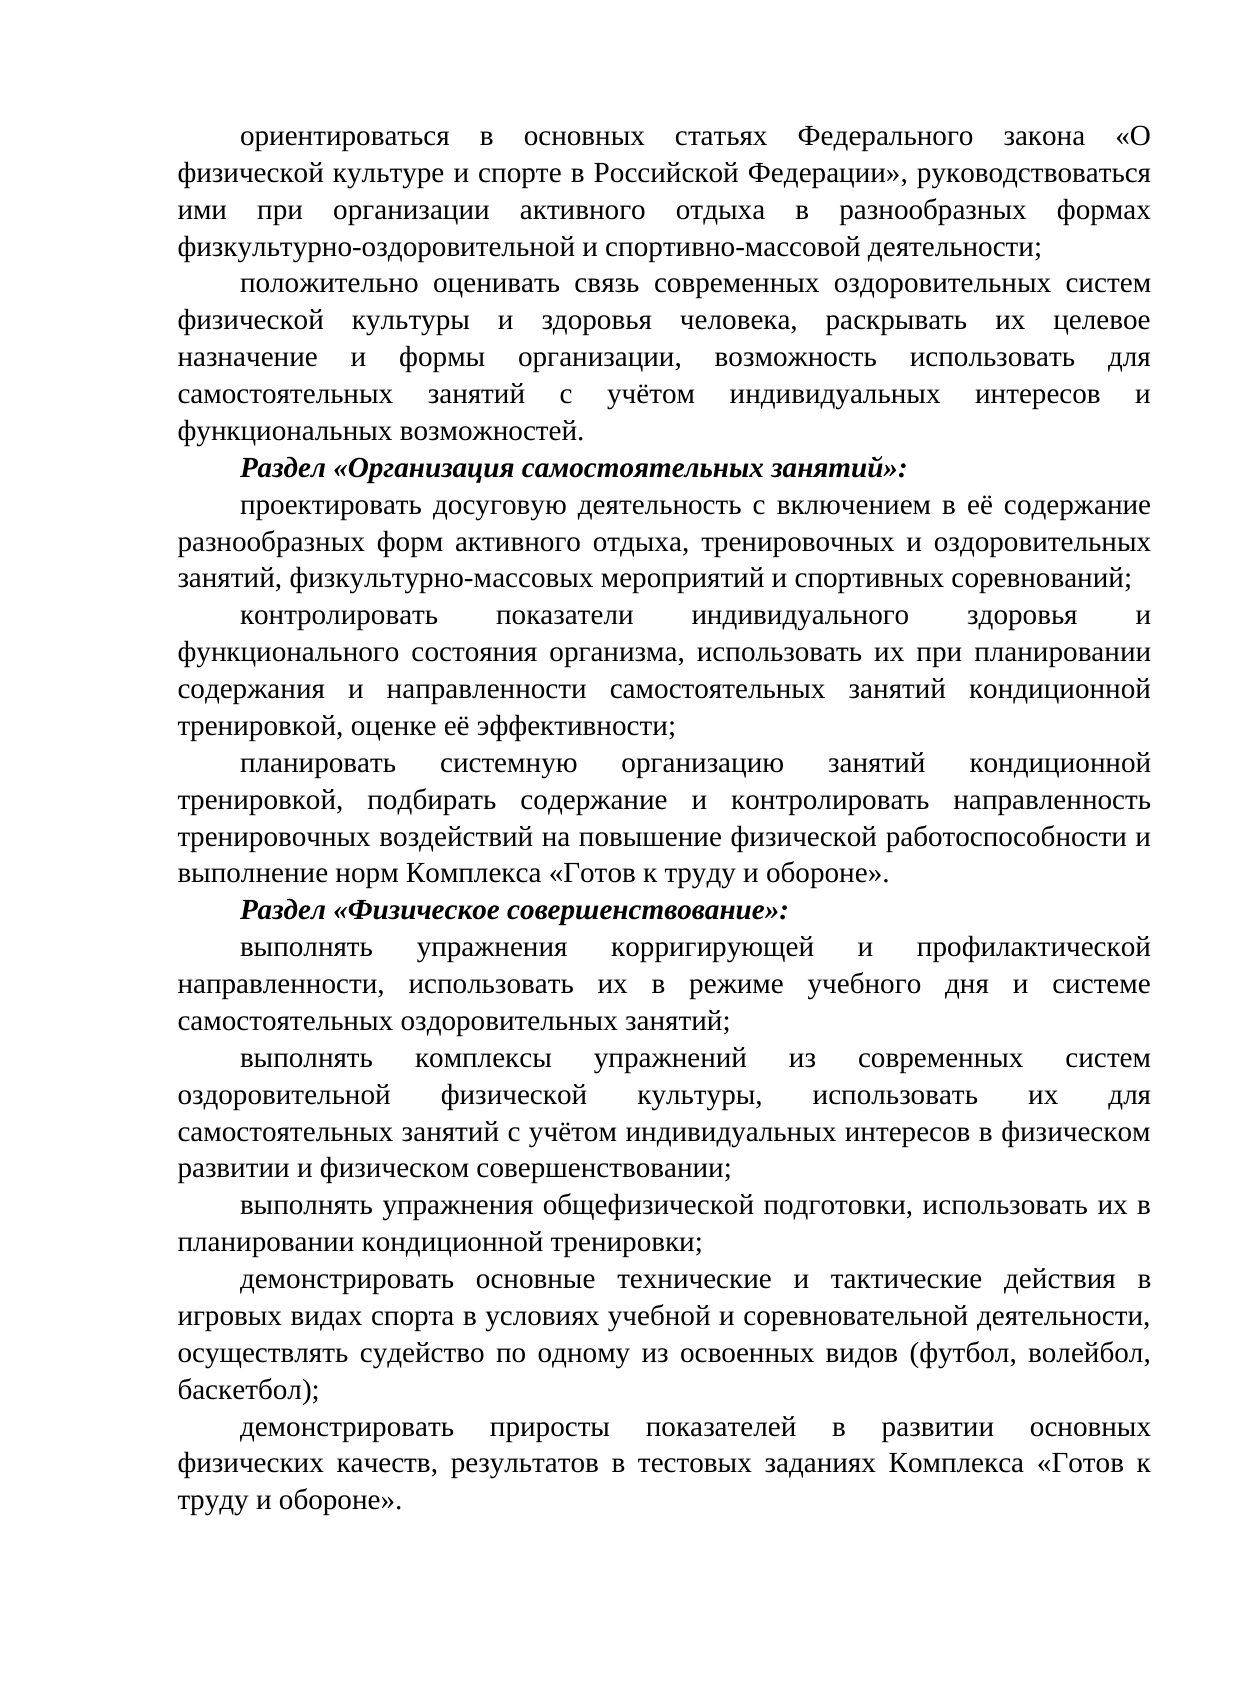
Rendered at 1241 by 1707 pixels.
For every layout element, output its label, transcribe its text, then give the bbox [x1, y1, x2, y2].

text выполнять упражнения корригирующей и профилактической направленности, использовать их в режиме учебного дня и системе самостоятельных оздоровительных занятий; [177, 929, 1152, 1037]
text проектировать досуговую деятельность с включением в её содержание разнообразных форм активного отдыха, тренировочных и оздоровительных занятий, физкультурно-массовых мероприятий и спортивных соревнований; [177, 487, 1152, 594]
text контролировать показатели индивидуального здоровья и функционального состояния организма, использовать их при планировании содержания и направленности самостоятельных занятий кондиционной тренировкой, оценке её эффективности; [177, 597, 1152, 742]
text положительно оценивать связь современных оздоровительных систем физической культуры и здоровья человека, раскрывать их целевое назначение и формы организации, возможность использовать для самостоятельных занятий с учётом индивидуальных интересов и функциональных возможностей. [177, 266, 1152, 447]
text демонстрировать основные технические и тактические действия в игровых видах спорта в условиях учебной и соревновательной деятельности, осуществлять судейство по одному из освоенных видов (футбол, волейбол, баскетбол); [177, 1261, 1152, 1405]
text планировать системную организацию занятий кондиционной тренировкой, подбирать содержание и контролировать направленность тренировочных воздействий на повышение физической работоспособности и выполнение норм Комплекса «Готов к труду и обороне». [177, 745, 1152, 889]
text Раздел «Организация самостоятельных занятий»: [177, 450, 1152, 483]
text выполнять комплексы упражнений из современных систем оздоровительной физической культуры, использовать их для самостоятельных занятий с учётом индивидуальных интересов в физическом развитии и физическом совершенствовании; [177, 1040, 1152, 1184]
text выполнять упражнения общефизической подготовки, использовать их в планировании кондиционной тренировки; [177, 1187, 1152, 1258]
text демонстрировать приросты показателей в развитии основных физических качеств, результатов в тестовых заданиях Комплекса «Готов к труду и обороне». [177, 1409, 1152, 1516]
text ориентироваться в основных статьях Федерального закона «О физической культуре и спорте в Российской Федерации», руководствоваться ими при организации активного отдыха в разнообразных формах физкультурно-оздоровительной и спортивно-массовой деятельности; [177, 118, 1152, 262]
text Раздел «Физическое совершенствование»: [177, 892, 1152, 926]
